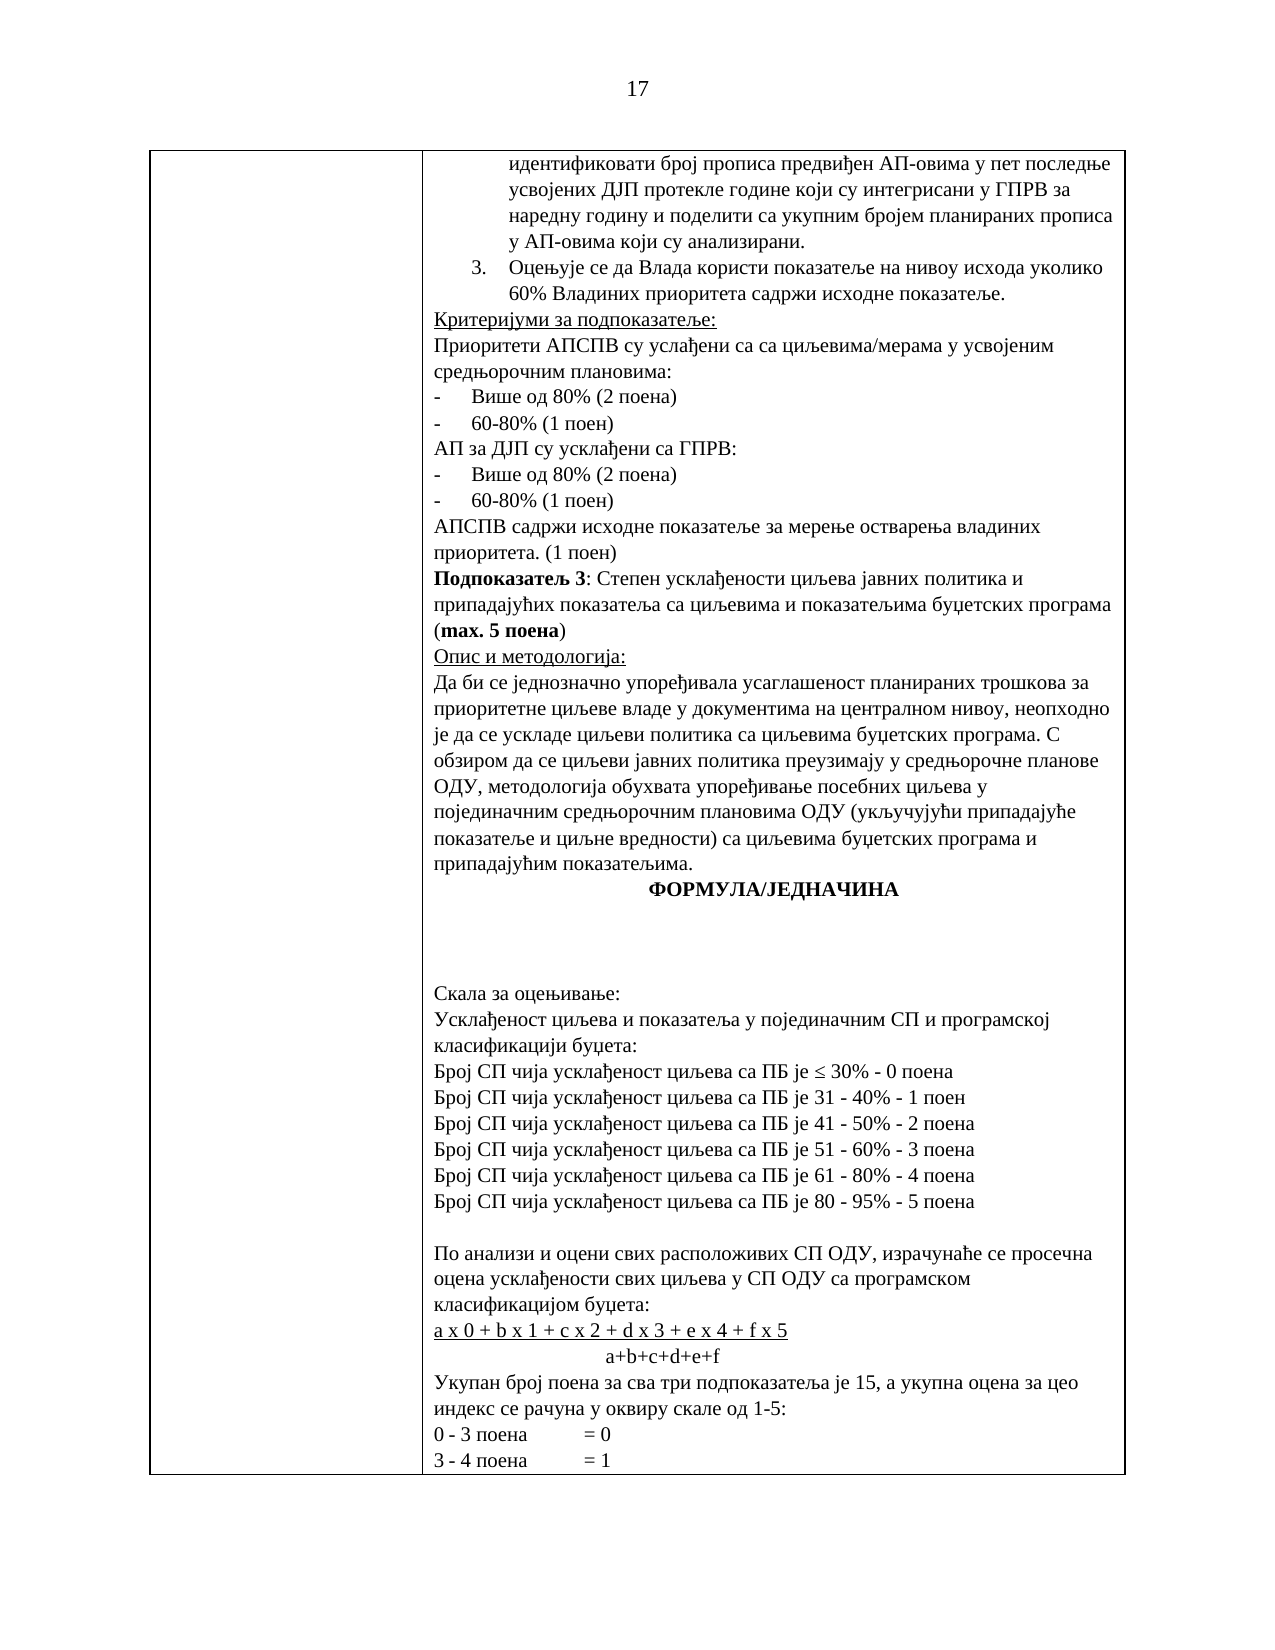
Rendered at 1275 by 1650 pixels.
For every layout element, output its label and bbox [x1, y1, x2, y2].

table_cell [423, 151, 1124, 1474]
table_cell [151, 151, 422, 1474]
